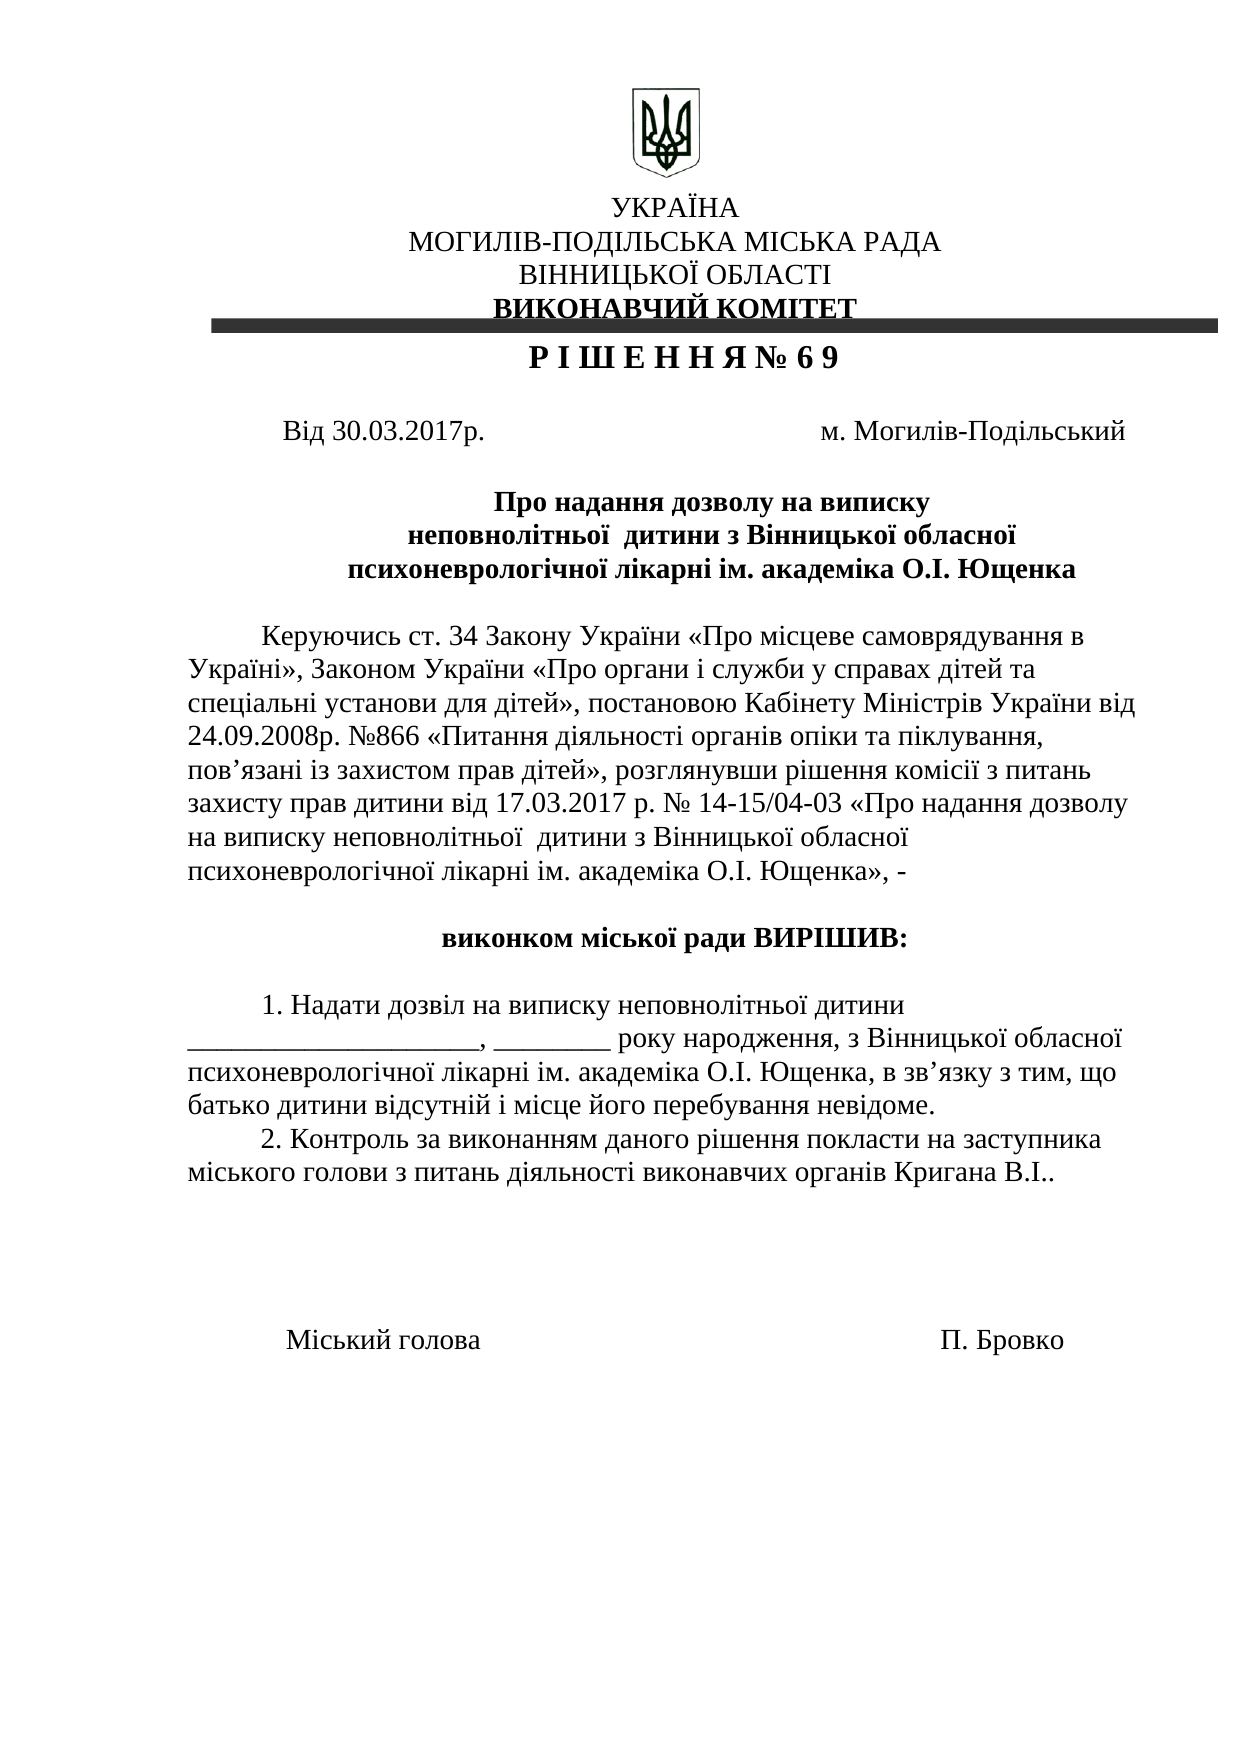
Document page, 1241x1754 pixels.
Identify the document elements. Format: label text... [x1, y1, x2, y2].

text психоневрологічної лікарні ім. академіка О.І. Ющенка [187, 551, 1162, 584]
text Від 30.03.2017р. м. Могилів-Подільський [187, 413, 1162, 446]
text Керуючись ст. 34 Закону України «Про місцеве самоврядування в Україні», Законом України «Про органи і служби у справах дітей та спеціальні установи для дітей», постановою Кабінету Міністрів України від 24.09.2008р. №866 «Питання діяльності органів опіки та піклування, пов’язані із захистом прав дітей», розглянувши рішення комісії з питань захисту прав дитини від 17.03.2017 р. № 14-15/04-03 «Про надання дозволу на виписку неповнолітньої дитини з Вінницької обласної психоневрологічної лікарні ім. академіка О.І. Ющенка», - [187, 618, 1162, 886]
text неповнолітньої дитини з Вінницької обласної [187, 517, 1162, 551]
text РІШЕННЯ№69 [187, 337, 1162, 375]
text Про надання дозволу на виписку [187, 484, 1162, 517]
text виконком міської ради ВИРІШИВ: [187, 920, 1162, 953]
picture [632, 88, 700, 178]
text ВИКОНАВЧИЙ КОМІТЕТ [187, 291, 1162, 324]
text 2. Контроль за виконанням даного рішення покласти на заступника міського голови з питань діяльності виконавчих органів Кригана В.І.. [187, 1121, 1162, 1188]
text Міський голова П. Бровко [187, 1322, 1162, 1356]
text УКРАЇНА МОГИЛІВ-ПОДІЛЬСЬКА МІСЬКА РАДА ВІННИЦЬКОЇ ОБЛАСТІ [187, 190, 1162, 291]
text 1. Надати дозвіл на виписку неповнолітньої дитини ____________________, ________ року народження, з Вінницької обласної психоневрологічної лікарні ім. академіка О.І. Ющенка, в зв’язку з тим, що батько дитини відсутній і місце його перебування невідоме. [187, 987, 1162, 1121]
